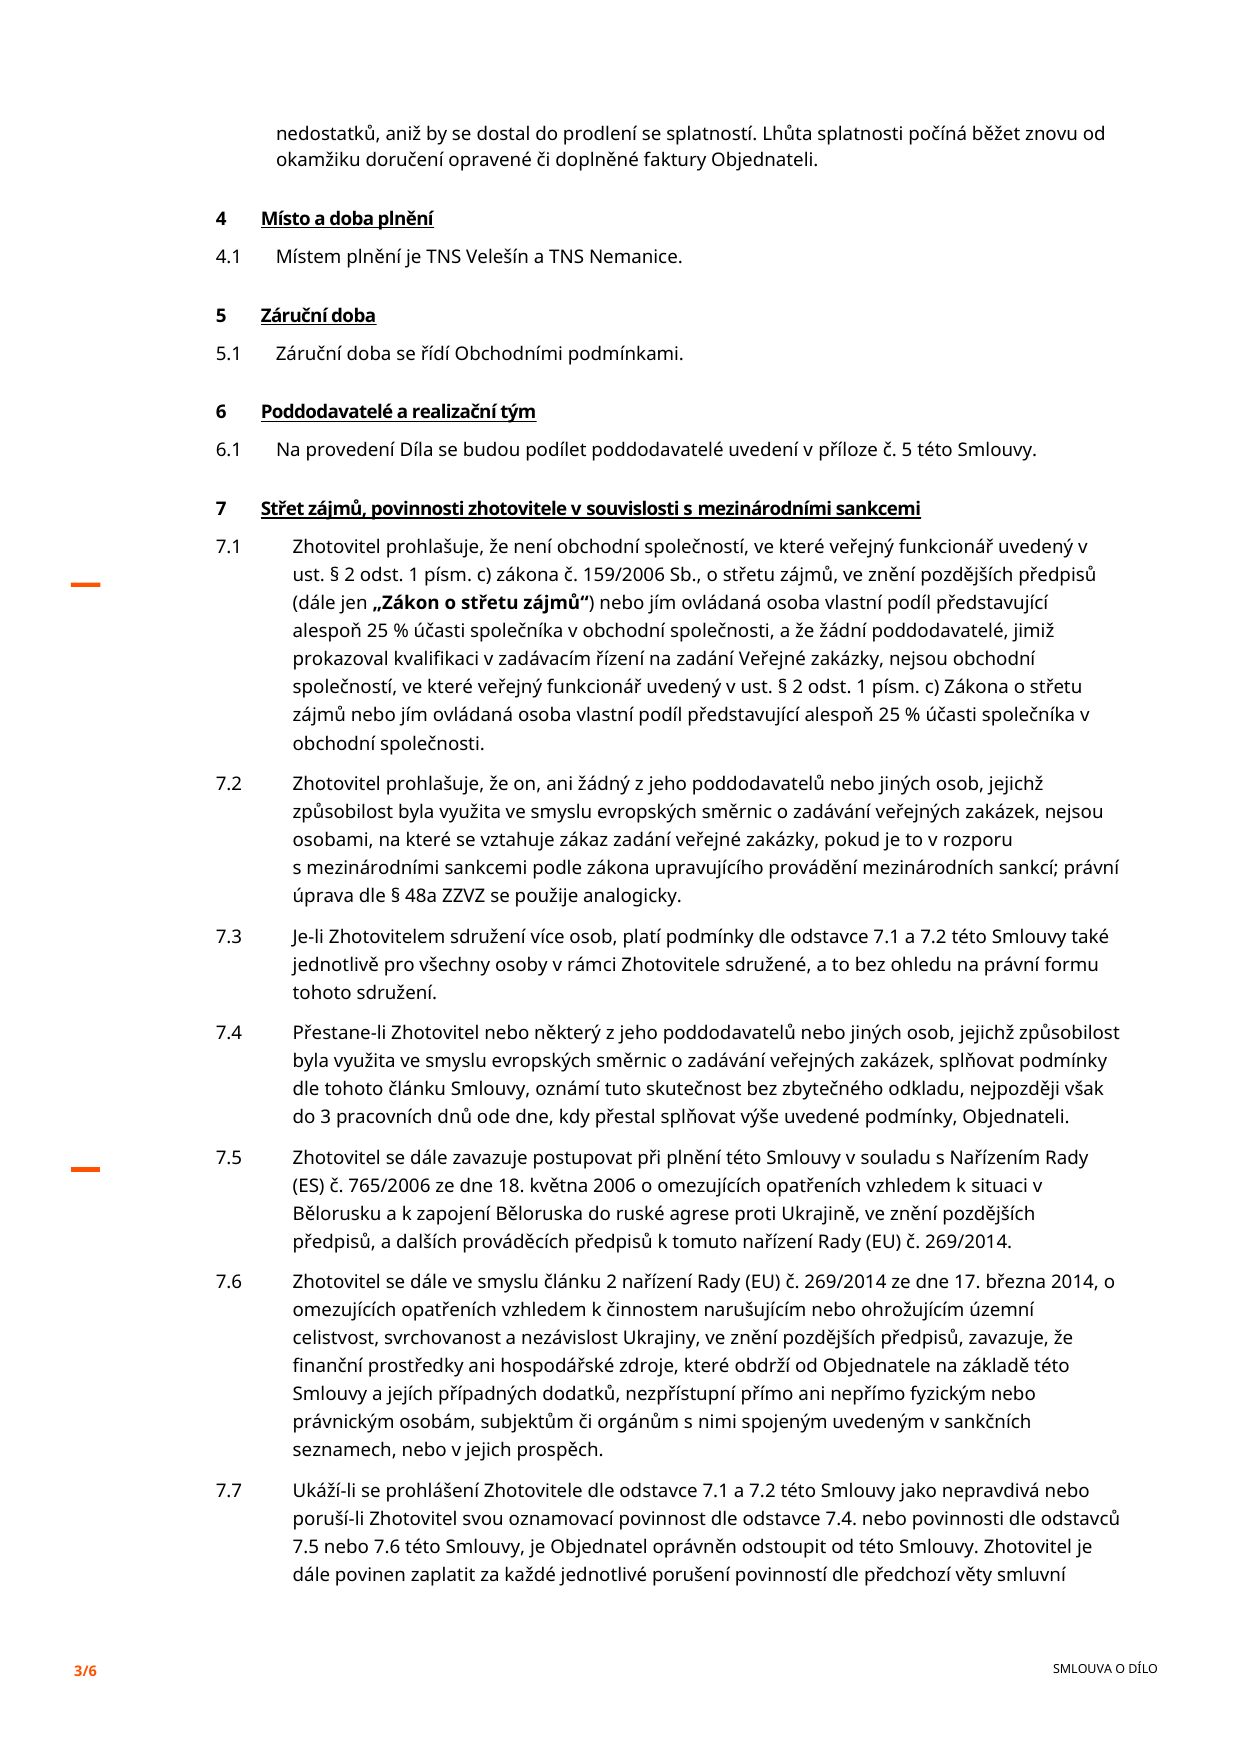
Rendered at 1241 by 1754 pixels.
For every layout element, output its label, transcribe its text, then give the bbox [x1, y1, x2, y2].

subtitle Místo a doba plnění [216, 205, 1122, 231]
text Zhotovitel se dále zavazuje postupovat při plnění této Smlouvy v souladu s Nařízením Rady (ES) č. 765/2006 ze dne 18. května 2006 o omezujících opatřeních vzhledem k situaci v Bělorusku a k zapojení Běloruska do ruské agrese proti Ukrajině, ve znění pozdějších předpisů, a dalších prováděcích předpisů k tomuto nařízení Rady (EU) č. 269/2014. [216, 1144, 1122, 1254]
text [216, 1477, 1122, 1587]
text Zhotovitel se dále ve smyslu článku 2 nařízení Rady (EU) č. 269/2014 ze dne 17. března 2014, o omezujících opatřeních vzhledem k činnostem narušujícím nebo ohrožujícím územní celistvost, svrchovanost a nezávislost Ukrajiny, ve znění pozdějších předpisů, zavazuje, že finanční prostředky ani hospodářské zdroje, které obdrží od Objednatele na základě této Smlouvy a jejích případných dodatků, nezpřístupní přímo ani nepřímo fyzickým nebo právnickým osobám, subjektům či orgánům s nimi spojeným uvedeným v sankčních seznamech, nebo v jejich prospěch. [216, 1269, 1122, 1462]
subtitle Poddodavatelé a realizační tým [216, 399, 1122, 424]
text Je-li Zhotovitelem sdružení více osob, platí podmínky dle odstavce 7.1 a 7.2 této Smlouvy také jednotlivě pro všechny osoby v rámci Zhotovitele sdružené, a to bez ohledu na právní formu tohoto sdružení. [216, 923, 1122, 1004]
text Zhotovitel prohlašuje, že není obchodní společností, ve které veřejný funkcionář uvedený v ust. § 2 odst. 1 písm. c) zákona č. 159/2006 Sb., o střetu zájmů, ve znění pozdějších předpisů (dále jen „Zákon o střetu zájmů“) nebo jím ovládaná osoba vlastní podíl představující alespoň 25 % účasti společníka v obchodní společnosti, a že žádní poddodavatelé, jimiž prokazoval kvalifikaci v zadávacím řízení na zadání Veřejné zakázky, nejsou obchodní společností, ve které veřejný funkcionář uvedený v ust. § 2 odst. 1 písm. c) Zákona o střetu zájmů nebo jím ovládaná osoba vlastní podíl představující alespoň 25 % účasti společníka v obchodní společnosti. [216, 534, 1122, 755]
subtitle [216, 121, 1122, 172]
subtitle Střet zájmů, povinnosti zhotovitele v souvislosti s mezinárodními sankcemi [216, 496, 1122, 521]
text Přestane-li Zhotovitel nebo některý z jeho poddodavatelů nebo jiných osob, jejichž způsobilost byla využita ve smyslu evropských směrnic o zadávání veřejných zakázek, splňovat podmínky dle tohoto článku Smlouvy, oznámí tuto skutečnost bez zbytečného odkladu, nejpozději však do 3 pracovních dnů ode dne, kdy přestal splňovat výše uvedené podmínky, Objednateli. [216, 1019, 1122, 1129]
text Zhotovitel prohlašuje, že on, ani žádný z jeho poddodavatelů nebo jiných osob, jejichž způsobilost byla využita ve smyslu evropských směrnic o zadávání veřejných zakázek, nejsou osobami, na které se vztahuje zákaz zadání veřejné zakázky, pokud je to v rozporu s mezinárodními sankcemi podle zákona upravujícího provádění mezinárodních sankcí; právní úprava dle § 48a ZZVZ se použije analogicky. [216, 770, 1122, 908]
subtitle Místem plnění je TNS Velešín a TNS Nemanice. [216, 243, 1122, 268]
subtitle Na provedení Díla se budou podílet poddodavatelé uvedení v příloze č. 5 této Smlouvy. [216, 437, 1122, 462]
subtitle Záruční doba se řídí Obchodními podmínkami. [216, 340, 1122, 365]
subtitle Záruční doba [216, 302, 1122, 327]
